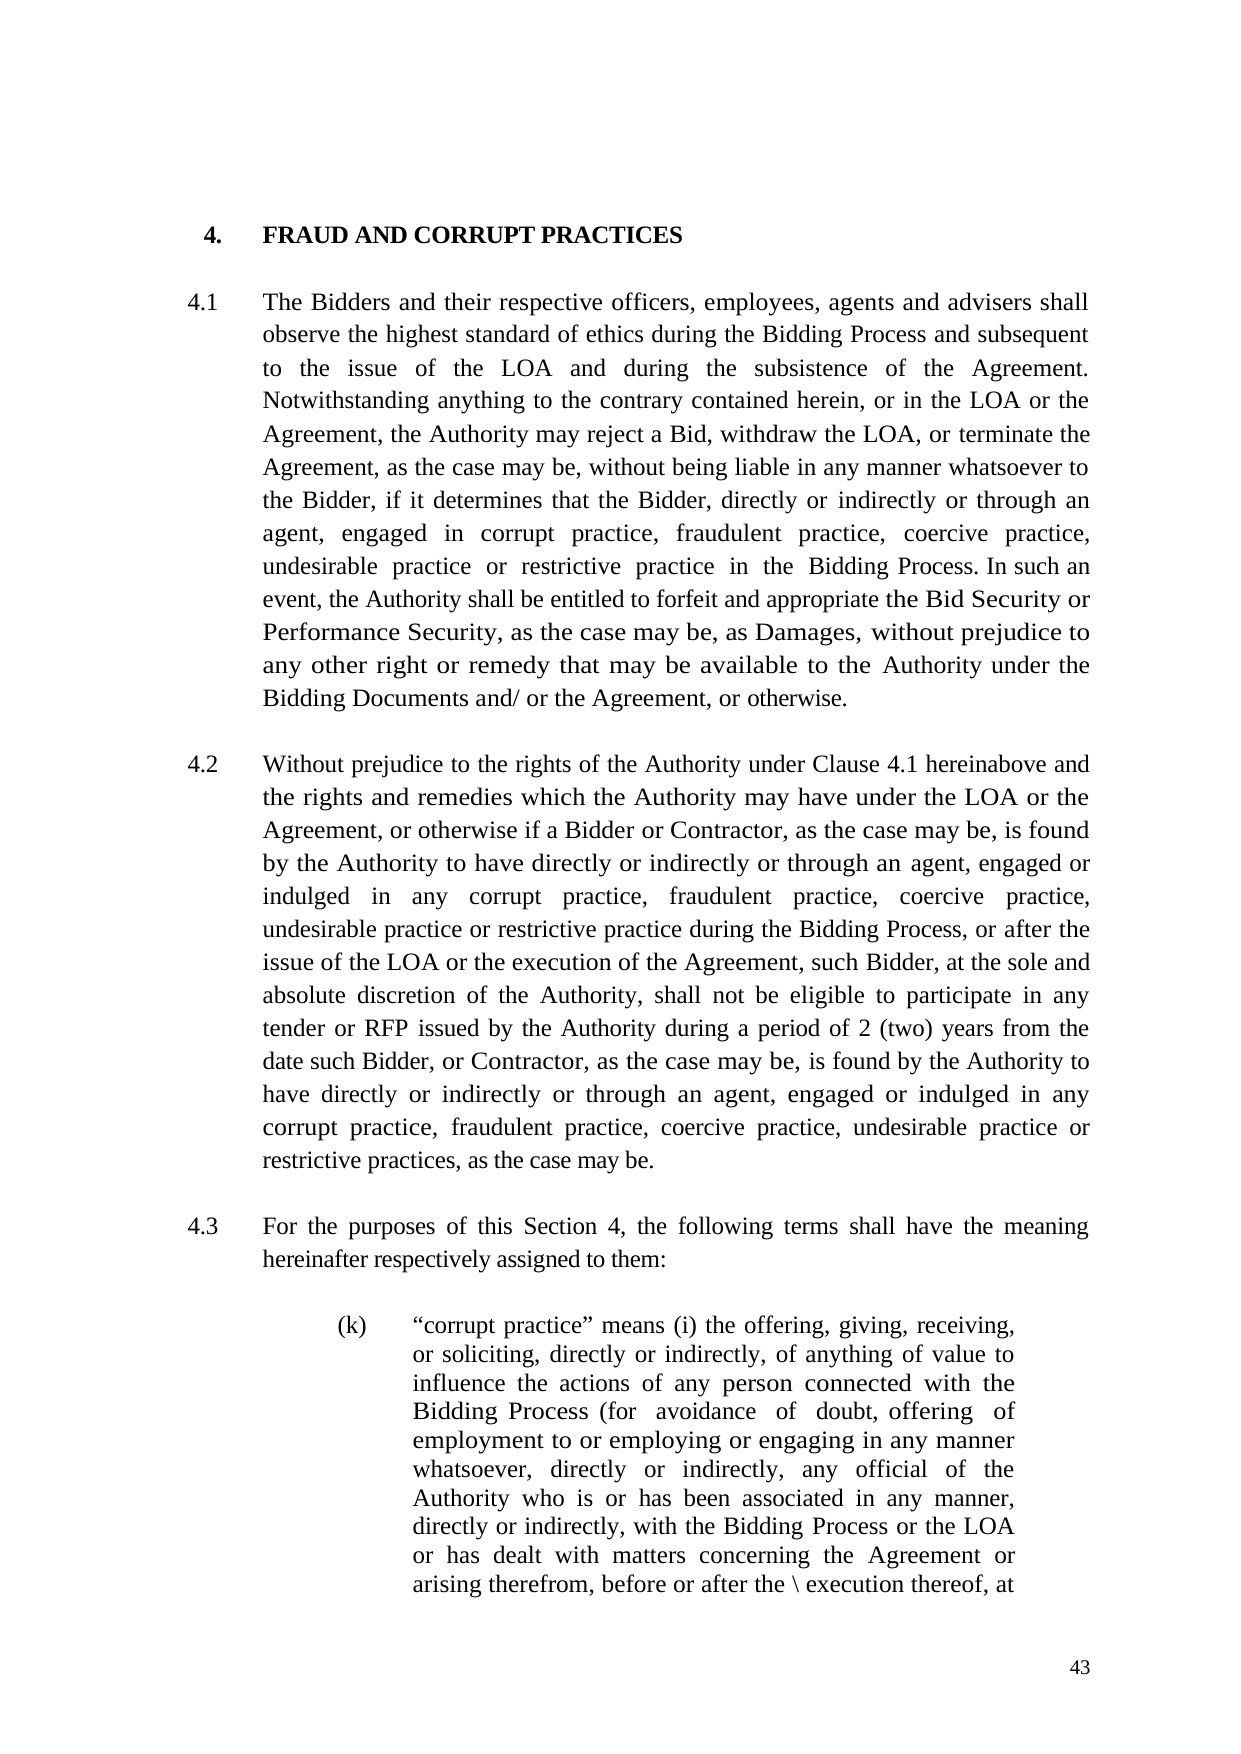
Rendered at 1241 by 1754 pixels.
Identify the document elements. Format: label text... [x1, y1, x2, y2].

text 4.1 The Bidders and their respective officers, employees, agents and advisers shall observe the highest standard of ethics during the Bidding Process and subsequent to the issue of the LOA and during the subsistence of the Agreement. Notwithstanding anything to the contrary contained herein, or in the LOA or the Agreement, the Authority may reject a Bid, withdraw the LOA, or terminate the Agreement, as the case may be, without being liable in any manner whatsoever to the Bidder, if it determines that the Bidder, directly or indirectly or through an agent, engaged in corrupt practice, fraudulent practice, coercive practice, undesirable practice or restrictive practice in the Bidding Process. In such an event, the Authority shall be entitled to forfeit and appropriate the Bid Security or Performance Security, as the case may be, as Damages, without prejudice to any other right or remedy that may be available to the Authority under the Bidding Documents and/ or the Agreement, or otherwise. [187, 287, 1090, 712]
text 4. FRAUD AND CORRUPT PRACTICES [203, 221, 987, 249]
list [337, 1310, 1015, 1598]
text 4.3 For the purposes of this Section 4, the following terms shall have the meaning hereinafter respectively assigned to them: [187, 1211, 1090, 1273]
text 4.2 Without prejudice to the rights of the Authority under Clause 4.1 hereinabove and the rights and remedies which the Authority may have under the LOA or the Agreement, or otherwise if a Bidder or Contractor, as the case may be, is found by the Authority to have directly or indirectly or through an agent, engaged or indulged in any corrupt practice, fraudulent practice, coercive practice, undesirable practice or restrictive practice during the Bidding Process, or after the issue of the LOA or the execution of the Agreement, such Bidder, at the sole and absolute discretion of the Authority, shall not be eligible to participate in any tender or RFP issued by the Authority during a period of 2 (two) years from the date such Bidder, or Contractor, as the case may be, is found by the Authority to have directly or indirectly or through an agent, engaged or indulged in any corrupt practice, fraudulent practice, coercive practice, undesirable practice or restrictive practices, as the case may be. [187, 749, 1090, 1174]
